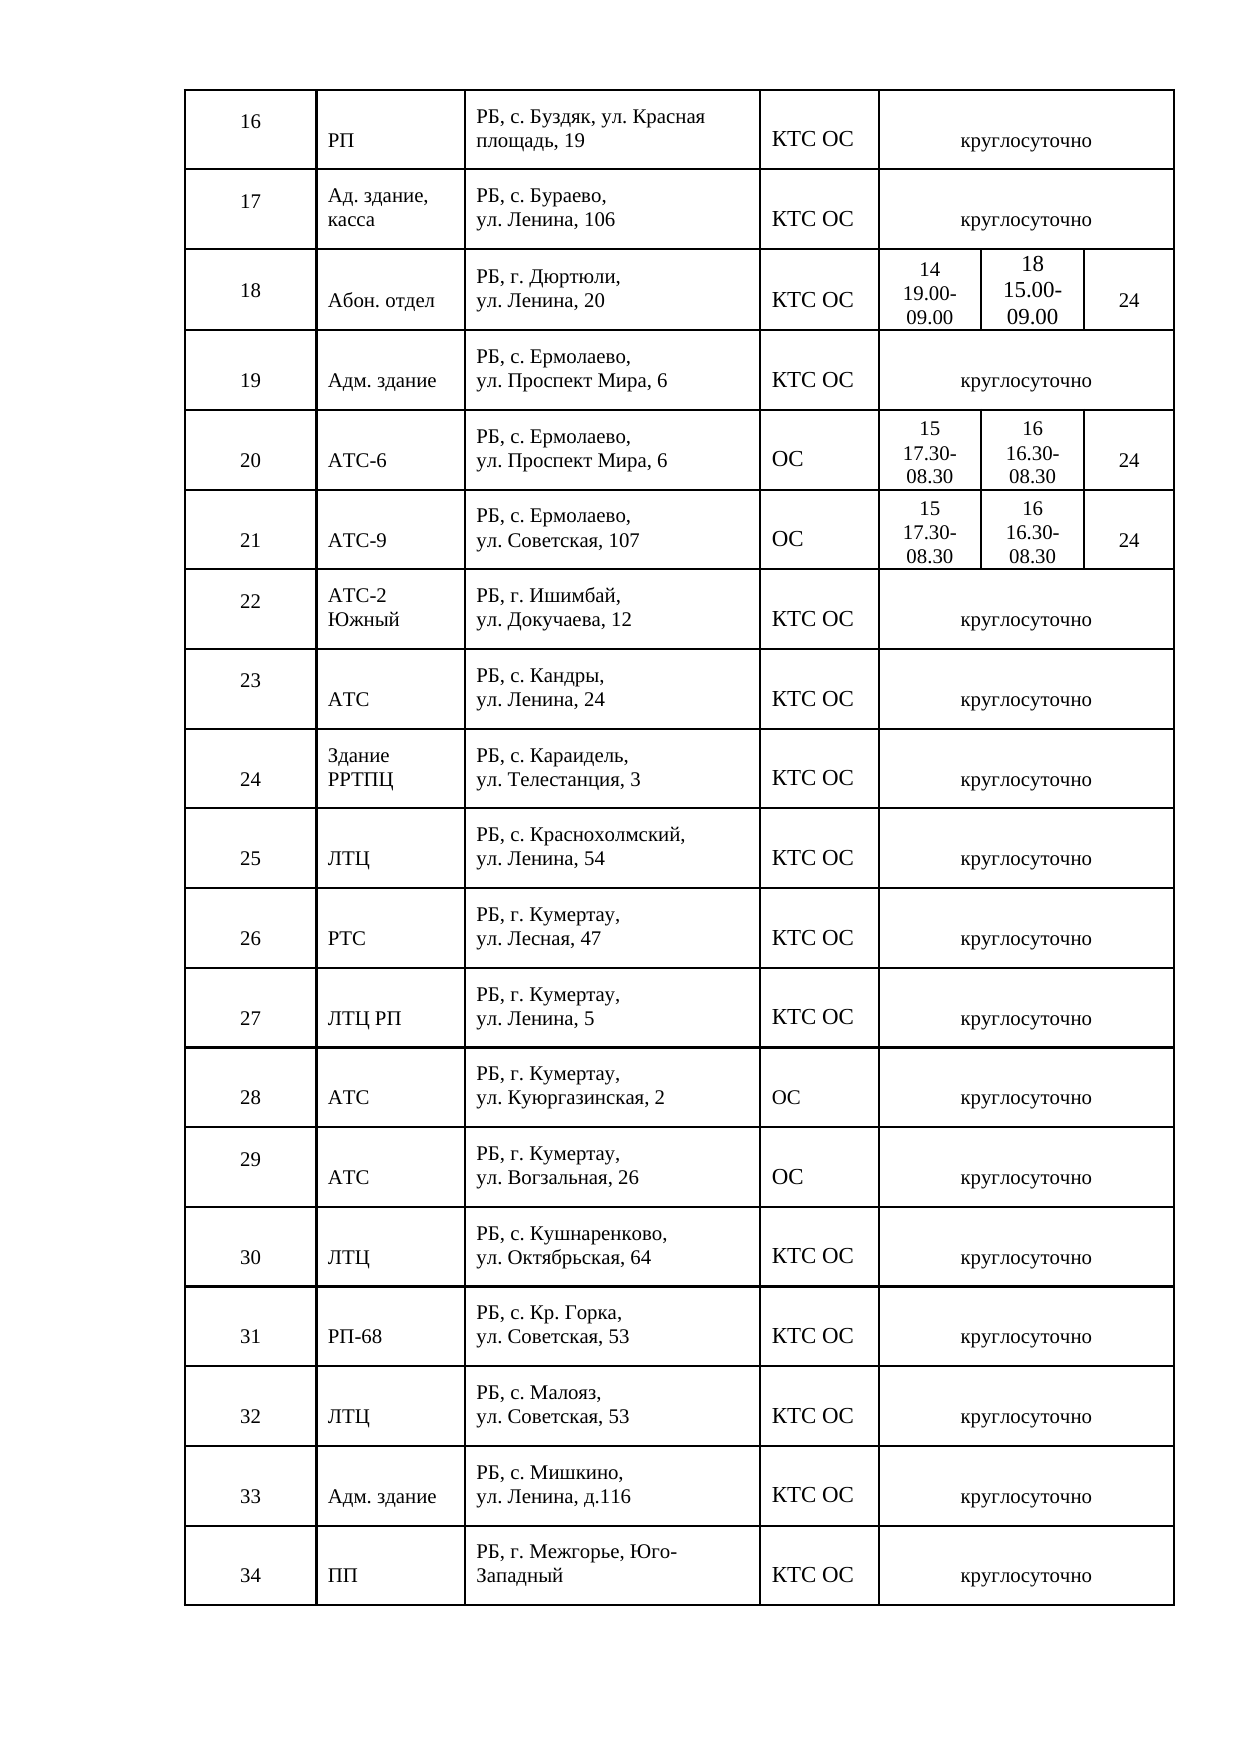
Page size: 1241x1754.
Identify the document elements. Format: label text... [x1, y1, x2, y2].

table_cell КТС ОС [761, 1208, 878, 1285]
table_cell КТС ОС [761, 91, 878, 168]
table_cell РБ, с. Кушнаренково, ул. Октябрьская, 64 [466, 1208, 759, 1285]
table_cell КТС ОС [761, 250, 878, 329]
table_cell ЛТЦ [318, 1367, 464, 1445]
table_cell АТС-9 [318, 491, 464, 568]
table_cell АТС [318, 1128, 464, 1206]
table_cell РБ, г. Межгорье, Юго-Западный [466, 1527, 759, 1604]
table_cell 23 [186, 650, 315, 728]
table_cell КТС ОС [761, 650, 878, 728]
table_cell АТС [318, 650, 464, 728]
table_cell РБ, г. Кумертау, ул. Вогзальная, 26 [466, 1128, 759, 1206]
table_cell РБ, г. Кумертау, ул. Куюргазинская, 2 [466, 1049, 759, 1126]
table_cell круглосуточно [880, 331, 1173, 409]
table_cell КТС ОС [761, 170, 878, 248]
table_cell КТС ОС [761, 570, 878, 648]
table_cell круглосуточно [880, 1288, 1173, 1365]
table_cell РБ, с. Ермолаево, ул. Советская, 107 [466, 491, 759, 568]
table_cell ЛТЦ [318, 1208, 464, 1285]
table_cell РБ, с. Кр. Горка, ул. Советская, 53 [466, 1288, 759, 1365]
table_cell круглосуточно [880, 1049, 1173, 1126]
table_cell 16 16.30-08.30 [982, 411, 1083, 488]
table_cell 16 [186, 91, 315, 168]
table_cell 26 [186, 889, 315, 967]
table_cell круглосуточно [880, 889, 1173, 967]
table_cell КТС ОС [761, 1447, 878, 1524]
table_cell РП-68 [318, 1288, 464, 1365]
table_cell Адм. здание [318, 1447, 464, 1524]
table_cell АТС [318, 1049, 464, 1126]
table_cell 33 [186, 1447, 315, 1524]
table_cell круглосуточно [880, 1447, 1173, 1524]
table_cell круглосуточно [880, 730, 1173, 807]
table_cell ОС [761, 1128, 878, 1206]
table_cell ОС [761, 411, 878, 488]
table_cell АТС-2 Южный [318, 570, 464, 648]
table_cell ПП [318, 1527, 464, 1604]
table_cell РБ, г. Кумертау, ул. Ленина, 5 [466, 969, 759, 1046]
table_cell 27 [186, 969, 315, 1046]
table_cell 24 [186, 730, 315, 807]
table_cell РБ, г. Ишимбай, ул. Докучаева, 12 [466, 570, 759, 648]
table_cell круглосуточно [880, 1128, 1173, 1206]
table_cell Адм. здание [318, 331, 464, 409]
table_cell ЛТЦ РП [318, 969, 464, 1046]
table_cell 31 [186, 1288, 315, 1365]
table_cell круглосуточно [880, 650, 1173, 728]
table_cell ЛТЦ [318, 809, 464, 887]
table_cell 15 17.30-08.30 [880, 411, 980, 488]
table_cell РБ, с. Малояз, ул. Советская, 53 [466, 1367, 759, 1445]
table_cell Абон. отдел [318, 250, 464, 329]
table_cell КТС ОС [761, 1288, 878, 1365]
table_cell РБ, с. Кандры, ул. Ленина, 24 [466, 650, 759, 728]
table_cell КТС ОС [761, 730, 878, 807]
table_cell 32 [186, 1367, 315, 1445]
table_cell круглосуточно [880, 1527, 1173, 1604]
table_cell 24 [1085, 250, 1173, 329]
table_cell РБ, с. Буздяк, ул. Красная площадь, 19 [466, 91, 759, 168]
table_cell круглосуточно [880, 969, 1173, 1046]
table_cell 25 [186, 809, 315, 887]
table_cell 19 [186, 331, 315, 409]
table_cell круглосуточно [880, 1367, 1173, 1445]
table_cell РБ, с. Ермолаево, ул. Проспект Мира, 6 [466, 411, 759, 488]
table_cell 14 19.00-09.00 [880, 250, 980, 329]
table_cell КТС ОС [761, 889, 878, 967]
table_cell 17 [186, 170, 315, 248]
table_cell КТС ОС [761, 969, 878, 1046]
table_cell 24 [1085, 411, 1173, 488]
table_cell РБ, с. Мишкино, ул. Ленина, д.116 [466, 1447, 759, 1524]
table_cell Ад. здание, касса [318, 170, 464, 248]
table_cell РТС [318, 889, 464, 967]
table_cell 16 16.30-08.30 [982, 491, 1083, 568]
table_cell ОС [761, 1049, 878, 1126]
table_cell 29 [186, 1128, 315, 1206]
table_cell круглосуточно [880, 91, 1173, 168]
table_cell КТС ОС [761, 809, 878, 887]
table_cell РБ, с. Краснохолмский, ул. Ленина, 54 [466, 809, 759, 887]
table_cell 24 [1085, 491, 1173, 568]
table_cell КТС ОС [761, 331, 878, 409]
table_cell 18 [186, 250, 315, 329]
table_cell 20 [186, 411, 315, 488]
table_cell 15 17.30-08.30 [880, 491, 980, 568]
table_cell 34 [186, 1527, 315, 1604]
table_cell РБ, с. Бураево, ул. Ленина, 106 [466, 170, 759, 248]
table_cell круглосуточно [880, 170, 1173, 248]
table_cell ОС [761, 491, 878, 568]
table_cell РП [318, 91, 464, 168]
table_cell РБ, с. Ермолаево, ул. Проспект Мира, 6 [466, 331, 759, 409]
table_cell Здание РРТПЦ [318, 730, 464, 807]
table_cell РБ, г. Дюртюли, ул. Ленина, 20 [466, 250, 759, 329]
table_cell РБ, с. Караидель, ул. Телестанция, 3 [466, 730, 759, 807]
table_cell КТС ОС [761, 1527, 878, 1604]
table_cell 22 [186, 570, 315, 648]
table_cell круглосуточно [880, 809, 1173, 887]
table_cell 28 [186, 1049, 315, 1126]
table_cell 18 15.00-09.00 [982, 250, 1083, 329]
table_cell 30 [186, 1208, 315, 1285]
table_cell КТС ОС [761, 1367, 878, 1445]
table_cell РБ, г. Кумертау, ул. Лесная, 47 [466, 889, 759, 967]
table_cell круглосуточно [880, 570, 1173, 648]
table_cell круглосуточно [880, 1208, 1173, 1285]
table_cell АТС-6 [318, 411, 464, 488]
table_cell 21 [186, 491, 315, 568]
